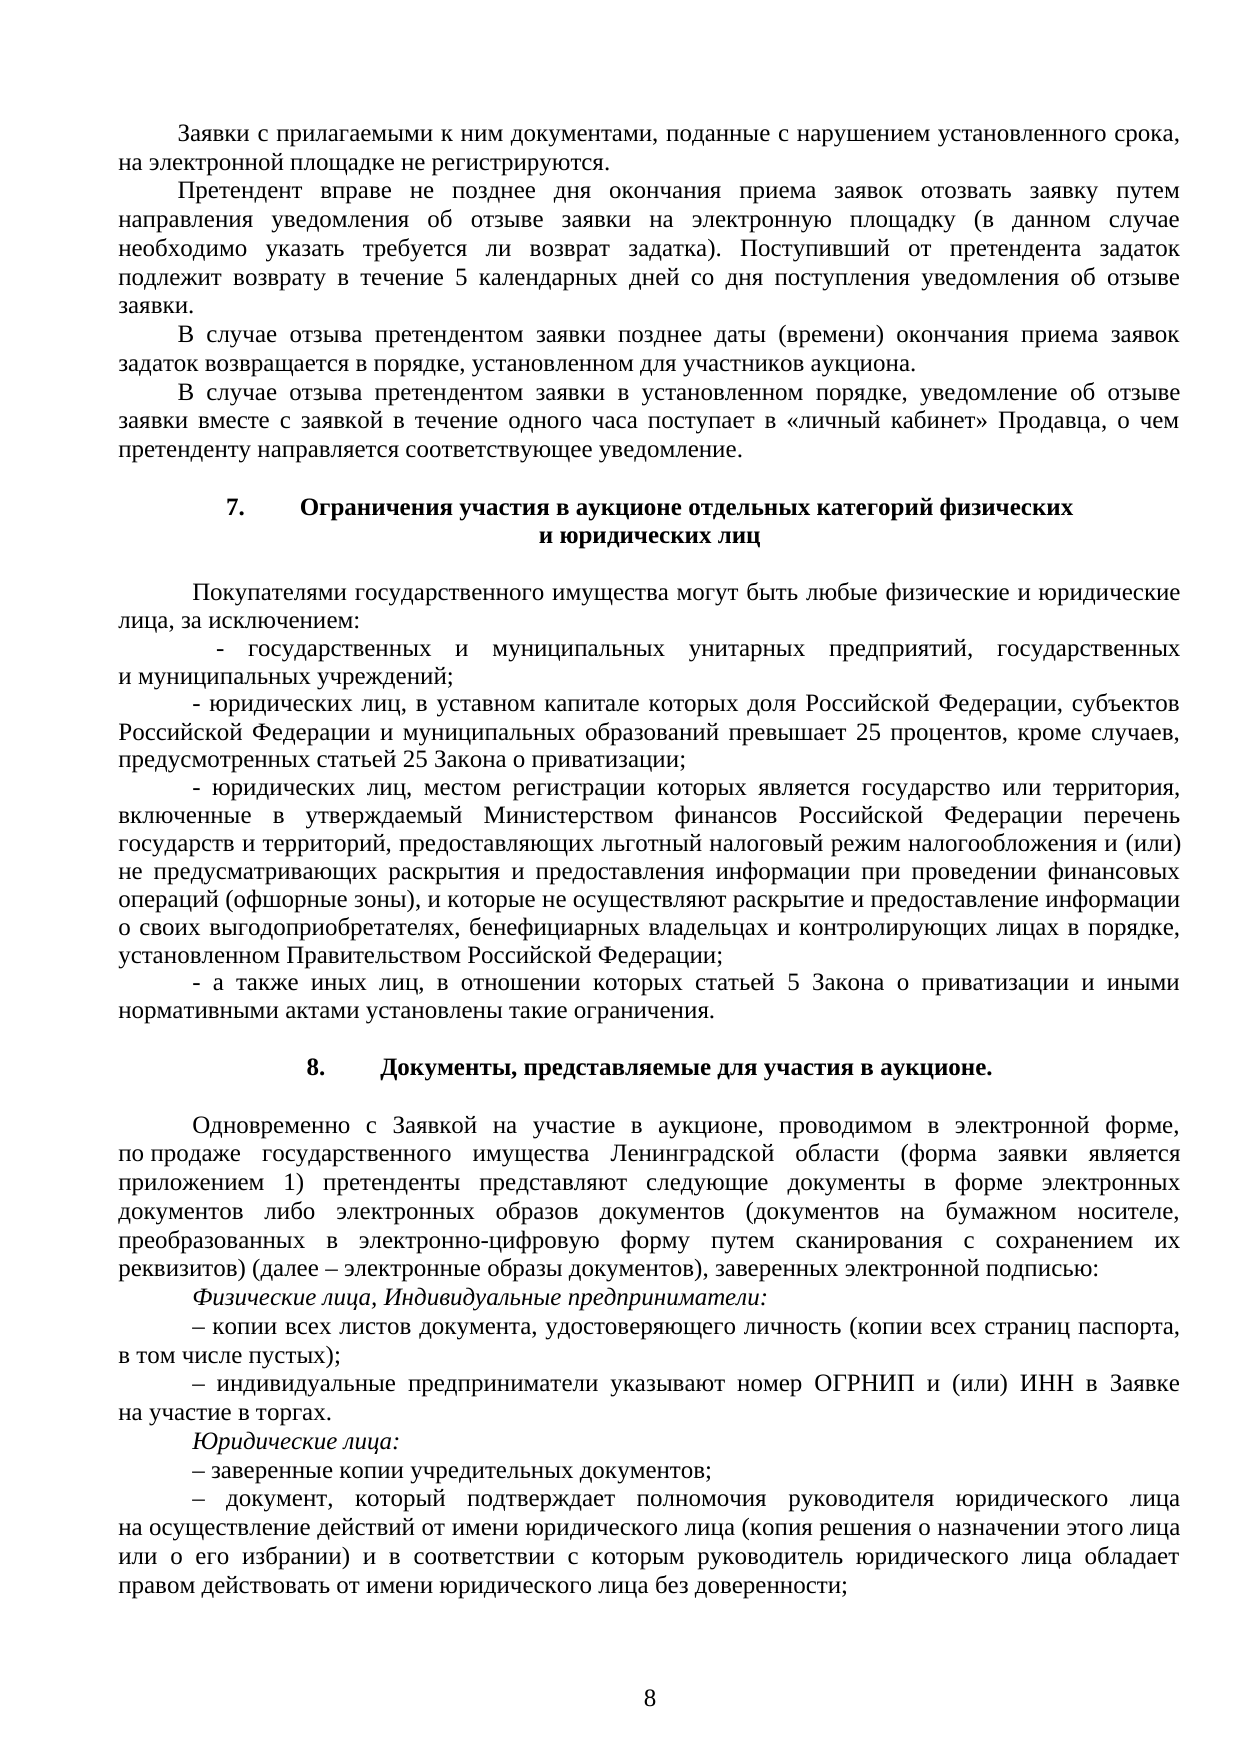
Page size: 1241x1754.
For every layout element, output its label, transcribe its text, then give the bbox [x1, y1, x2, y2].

text - юридических лиц, в уставном капитале которых доля Российской Федерации, субъектов Российской Федерации и муниципальных образований превышает 25 процентов, кроме случаев, предусмотренных статьей 25 Закона о приватизации; [118, 689, 1181, 773]
text – индивидуальные предприниматели указывают номер ОГРНИП и (или) ИНН в Заявке на участие в торгах. [118, 1368, 1181, 1426]
list Документы, представляемые для участия в аукционе. [103, 1052, 1181, 1081]
text – копии всех листов документа, удостоверяющего личность (копии всех страниц паспорта, в том числе пустых); [118, 1311, 1181, 1368]
text и юридических лиц [118, 521, 1181, 549]
text - государственных и муниципальных унитарных предприятий, государственных и муниципальных учреждений; [118, 634, 1181, 689]
text В случае отзыва претендентом заявки позднее даты (времени) окончания приема заявок задаток возвращается в порядке, установленном для участников аукциона. [118, 319, 1181, 377]
text Физические лица, Индивидуальные предприниматели: [118, 1282, 1181, 1311]
text – документ, который подтверждает полномочия руководителя юридического лица на осуществление действий от имени юридического лица (копия решения о назначении этого лица или о его избрании) и в соответствии с которым руководитель юридического лица обладает правом действовать от имени юридического лица без доверенности; [118, 1483, 1181, 1598]
text Заявки с прилагаемыми к ним документами, поданные с нарушением установленного срока, на электронной площадке не регистрируются. [118, 118, 1181, 176]
text – заверенные копии учредительных документов; [118, 1455, 1181, 1483]
text Одновременно с Заявкой на участие в аукционе, проводимом в электронной форме, по продаже государственного имущества Ленинградской области (форма заявки является приложением 1) претенденты представляют следующие документы в форме электронных документов либо электронных образов документов (документов на бумажном носителе, преобразованных в электронно-цифровую форму путем сканирования с сохранением их реквизитов) (далее – электронные образы документов), заверенных электронной подписью: [118, 1110, 1181, 1282]
text Покупателями государственного имущества могут быть любые физические и юридические лица, за исключением: [118, 578, 1181, 634]
text - юридических лиц, местом регистрации которых является государство или территория, включенные в утверждаемый Министерством финансов Российской Федерации перечень государств и территорий, предоставляющих льготный налоговый режим налогообложения и (или) не предусматривающих раскрытия и предоставления информации при проведении финансовых операций (офшорные зоны), и которые не осуществляют раскрытие и предоставление информации о своих выгодоприобретателях, бенефициарных владельцах и контролирующих лицах в порядке, установленном Правительством Российской Федерации; [118, 773, 1181, 968]
text Претендент вправе не позднее дня окончания приема заявок отозвать заявку путем направления уведомления об отзыве заявки на электронную площадку (в данном случае необходимо указать требуется ли возврат задатка). Поступивший от претендента задаток подлежит возврату в течение 5 календарных дней со дня поступления уведомления об отзыве заявки. [118, 176, 1181, 319]
text В случае отзыва претендентом заявки в установленном порядке, уведомление об отзыве заявки вместе с заявкой в течение одного часа поступает в «личный кабинет» Продавца, о чем претенденту направляется соответствующее уведомление. [118, 377, 1181, 463]
text Юридические лица: [118, 1426, 1181, 1455]
text - а также иных лиц, в отношении которых статьей 5 Закона о приватизации и иными нормативными актами установлены такие ограничения. [118, 968, 1181, 1024]
list Ограничения участия в аукционе отдельных категорий физических [118, 492, 1181, 521]
